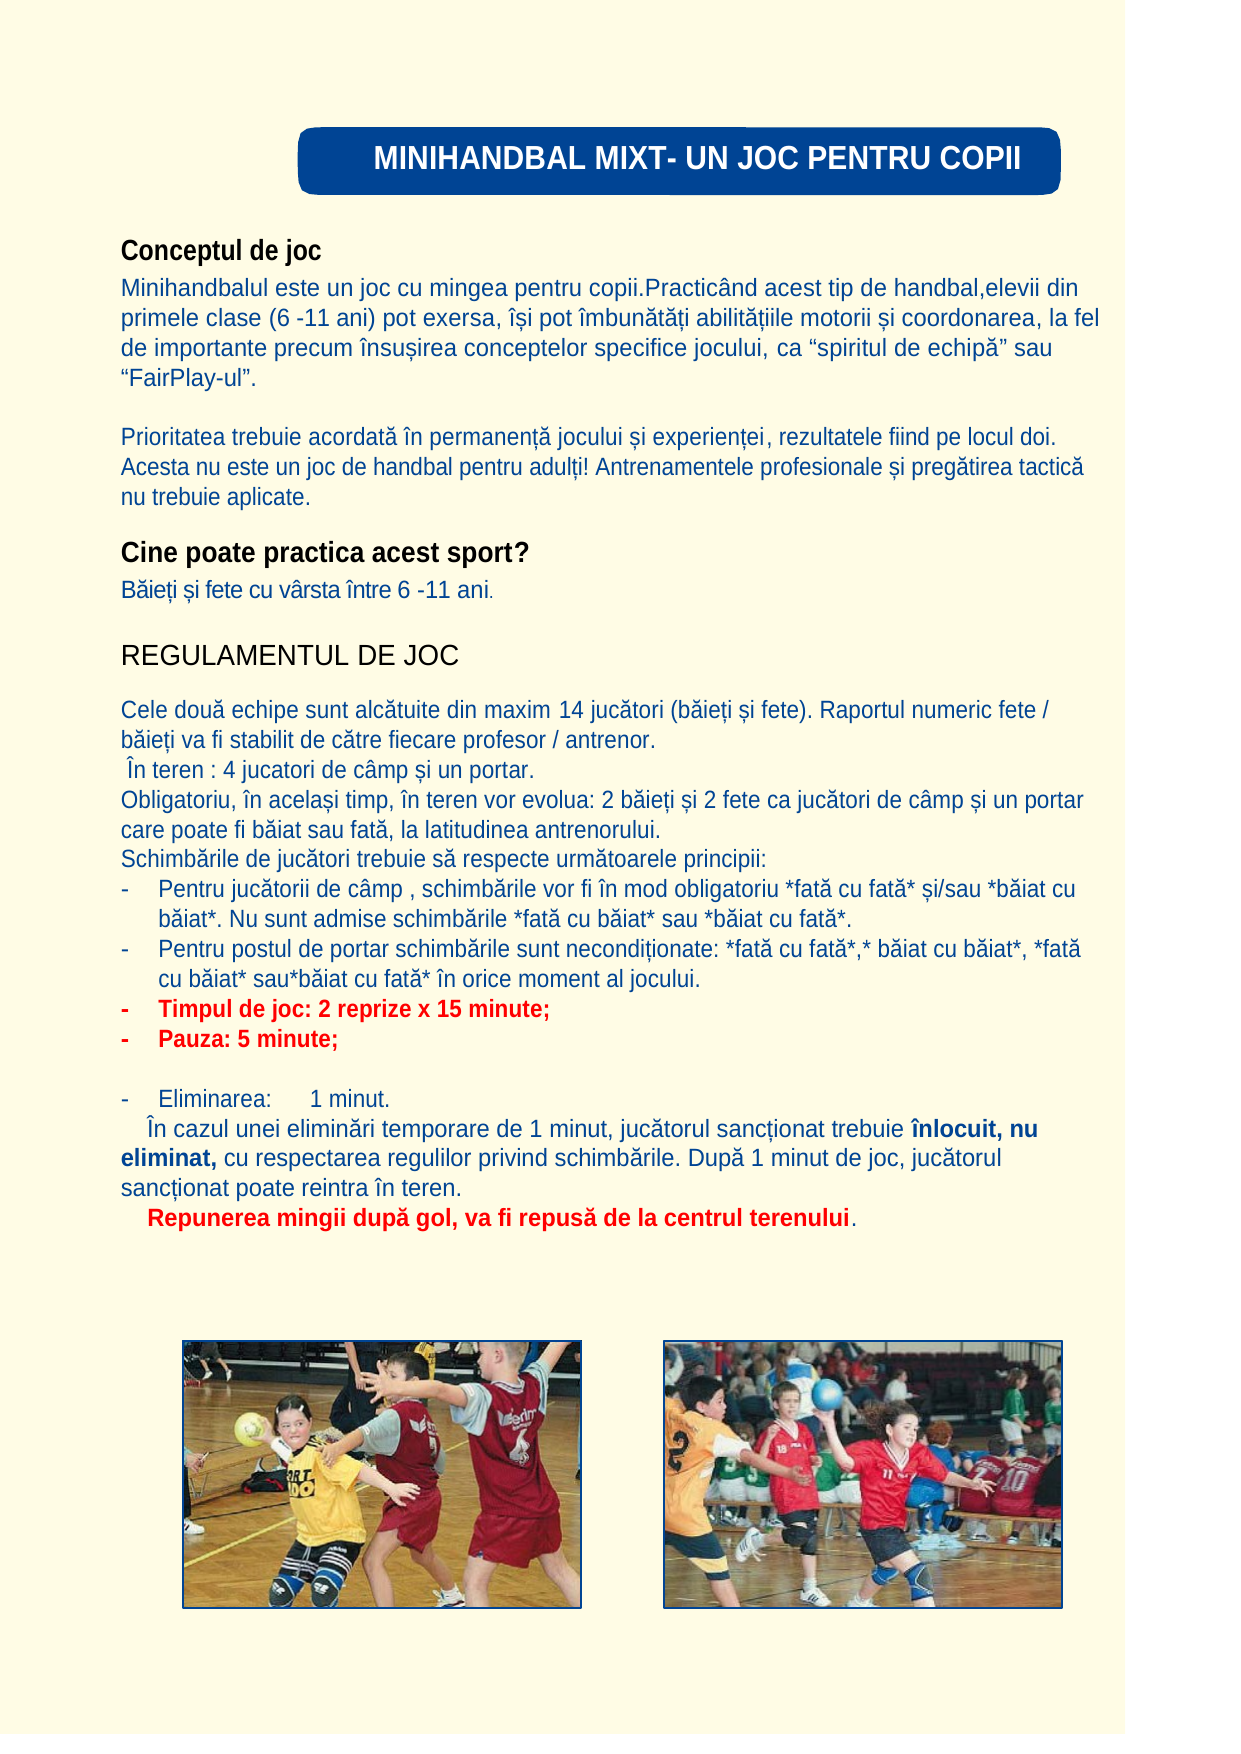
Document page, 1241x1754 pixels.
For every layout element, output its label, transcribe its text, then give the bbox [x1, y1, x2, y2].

text Schimbările de jucători trebuie să respecte următoarele principii: [121, 844, 1107, 873]
text Minihandbalul este un joc cu mingea pentru copii.Practicând acest tip de handbal,elevii din primele clase (6 -11 ani) pot exersa, își pot îmbunătăți abilitățiile motorii și coordonarea, la fel de importante precum însușirea conceptelor specifice jocului, ca “spiritul de echipă” sau “FairPlay-ul”. [121, 273, 1109, 392]
list Eliminarea: 1 minut. [121, 1084, 1107, 1112]
picture [184, 1342, 580, 1607]
picture [665, 1342, 1061, 1607]
text În cazul unei eliminări temporare de 1 minut, jucătorul sancționat trebuie înlocuit, nu eliminat, cu respectarea regulilor privind schimbările. După 1 minut de joc, jucătorul sancționat poate reintra în teren. [121, 1113, 1107, 1202]
list Pauza: 5 minute; [121, 1024, 1107, 1053]
text Băieți și fete cu vârsta între 6 -11 ani. [121, 575, 1136, 604]
subtitle Cine poate practica acest sport? [121, 535, 1136, 569]
text Obligatoriu, în același timp, în teren vor evolua: 2 băieți și 2 fete ca jucători de câmp și un portar care poate fi băiat sau fată, la latitudinea antrenorului. [121, 785, 1107, 843]
list Pentru postul de portar schimbările sunt necondiționate: *fată cu fată*,* băiat cu băiat*, *fată cu băiat* sau*băiat cu fată* în orice moment al jocului. [121, 934, 1107, 993]
text Cele două echipe sunt alcătuite din maxim 14 jucători (băieți și fete). Raportul numeric fete / băieți va fi stabilit de către fiecare profesor / antrenor. [121, 695, 1107, 754]
list Timpul de joc: 2 reprize x 15 minute; [121, 994, 1107, 1023]
text Repunerea mingii după gol, va fi repusă de la centrul terenului. [121, 1203, 1107, 1232]
list Pentru jucătorii de câmp , schimbările vor fi în mod obligatoriu *fată cu fată* și/sau *băiat cu băiat*. Nu sunt admise schimbările *fată cu băiat* sau *băiat cu fată*. [121, 874, 1107, 933]
text Prioritatea trebuie acordată în permanență jocului și experienței, rezultatele fiind pe locul doi. Acesta nu este un joc de handbal pentru adulți! Antrenamentele profesionale și pregătirea tactică nu trebuie aplicate. [121, 422, 1109, 511]
text REGULAMENTUL DE JOC [121, 638, 1136, 672]
subtitle Conceptul de joc [121, 233, 1136, 267]
text În teren : 4 jucatori de câmp și un portar. [121, 755, 1107, 783]
